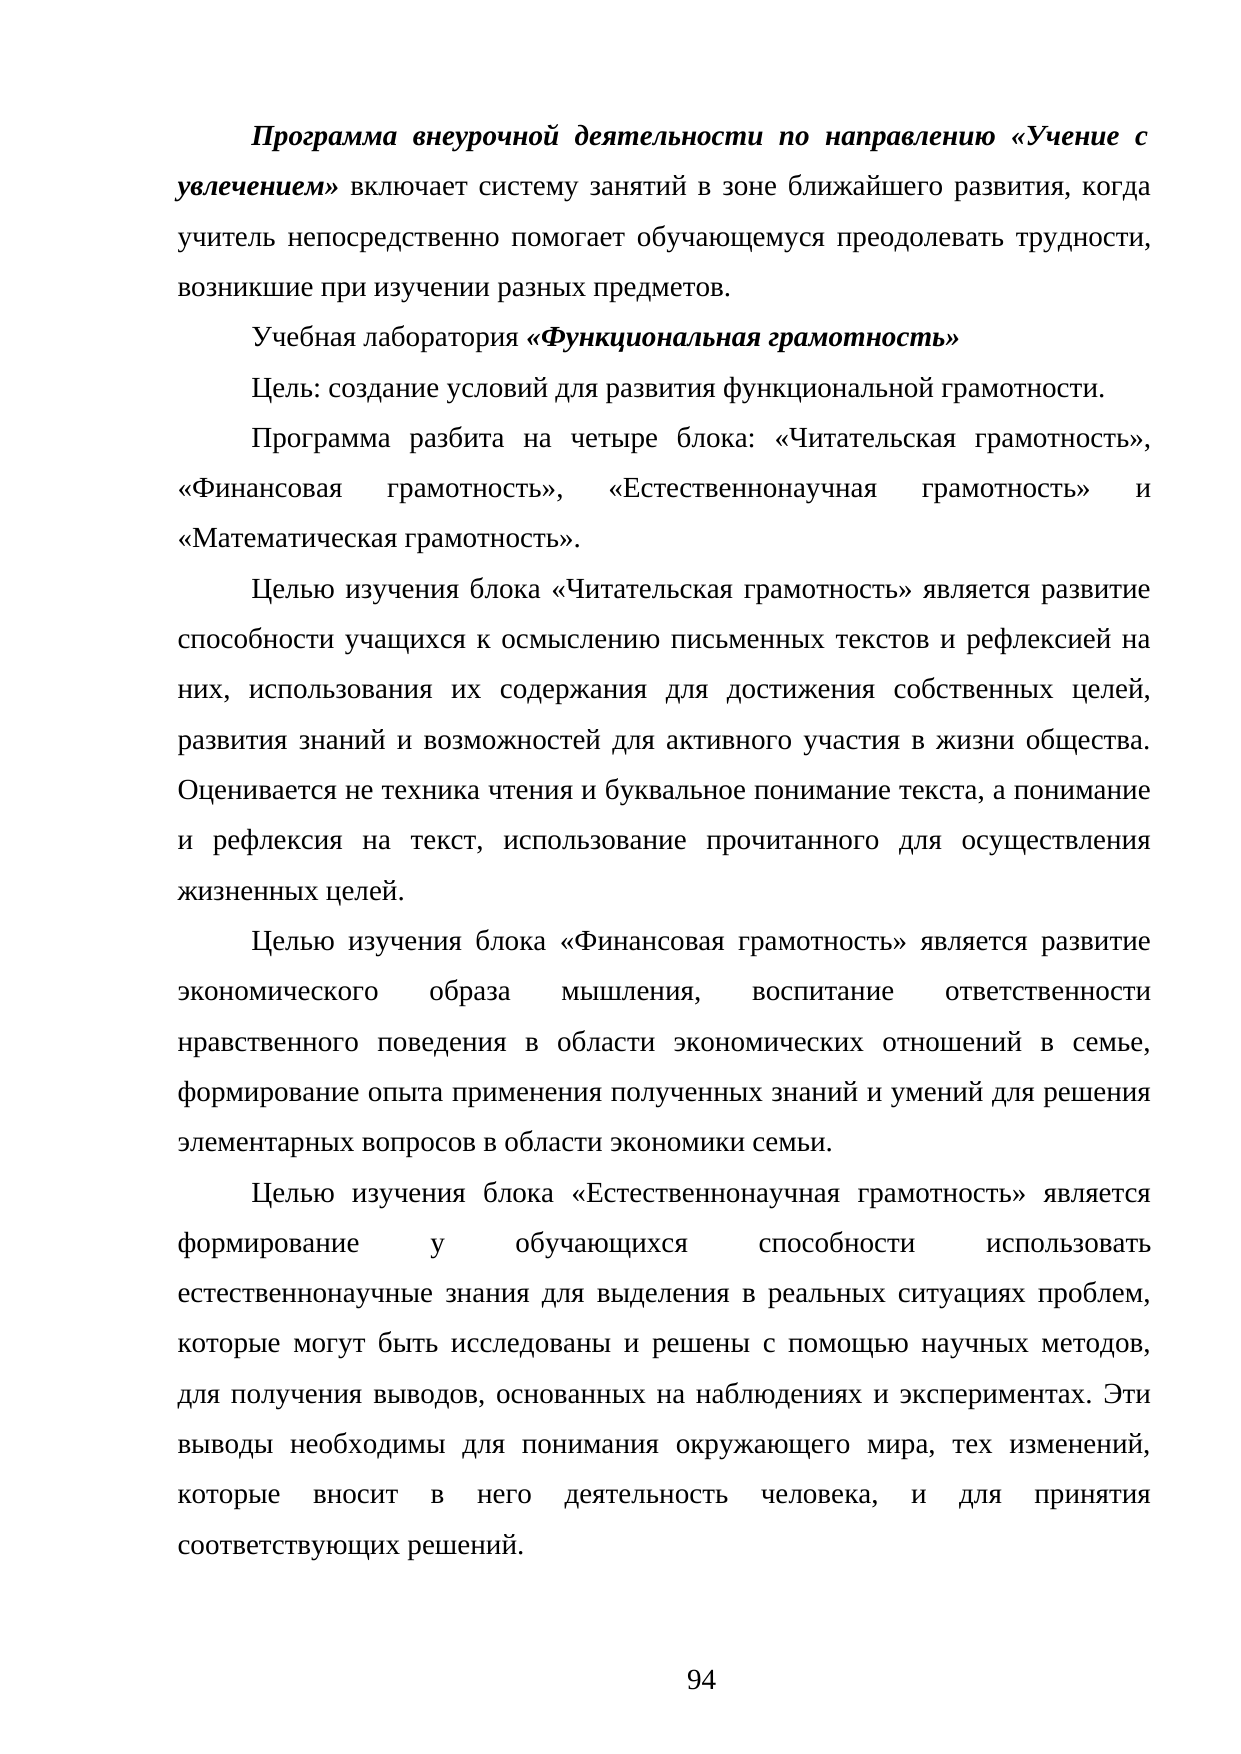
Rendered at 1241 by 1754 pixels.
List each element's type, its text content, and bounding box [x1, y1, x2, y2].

text Целью изучения блока «Финансовая грамотность» является развитие экономического образа мышления, воспитание ответственности нравственного поведения в области экономических отношений в семье, формирование опыта применения полученных знаний и умений для решения элементарных вопросов в области экономики семьи. [177, 923, 1152, 1158]
text Целью изучения блока «Читательская грамотность» является развитие способности учащихся к осмыслению письменных текстов и рефлексией на них, использования их содержания для достижения собственных целей, развития знаний и возможностей для активного участия в жизни общества. Оценивается не техника чтения и буквальное понимание текста, а понимание и рефлексия на текст, использование прочитанного для осуществления жизненных целей. [177, 571, 1152, 906]
text Учебная лаборатория «Функциональная грамотность» [177, 319, 1152, 353]
text Цель: создание условий для развития функциональной грамотности. [177, 370, 1152, 403]
text Целью изучения блока «Естественнонаучная грамотность» является формирование у обучающихся способности использовать естественнонаучные знания для выделения в реальных ситуациях проблем, которые могут быть исследованы и решены с помощью научных методов, для получения выводов, основанных на наблюдениях и экспериментах. Эти выводы необходимы для понимания окружающего мира, тех изменений, которые вносит в него деятельность человека, и для принятия соответствующих решений. [177, 1175, 1152, 1560]
text Программа внеурочной деятельности по направлению «Учение с увлечением» включает систему занятий в зоне ближайшего развития, когда учитель непосредственно помогает обучающемуся преодолевать трудности, возникшие при изучении разных предметов. [177, 118, 1152, 303]
text Программа разбита на четыре блока: «Читательская грамотность», «Финансовая грамотность», «Естественнонаучная грамотность» и «Математическая грамотность». [177, 420, 1152, 554]
